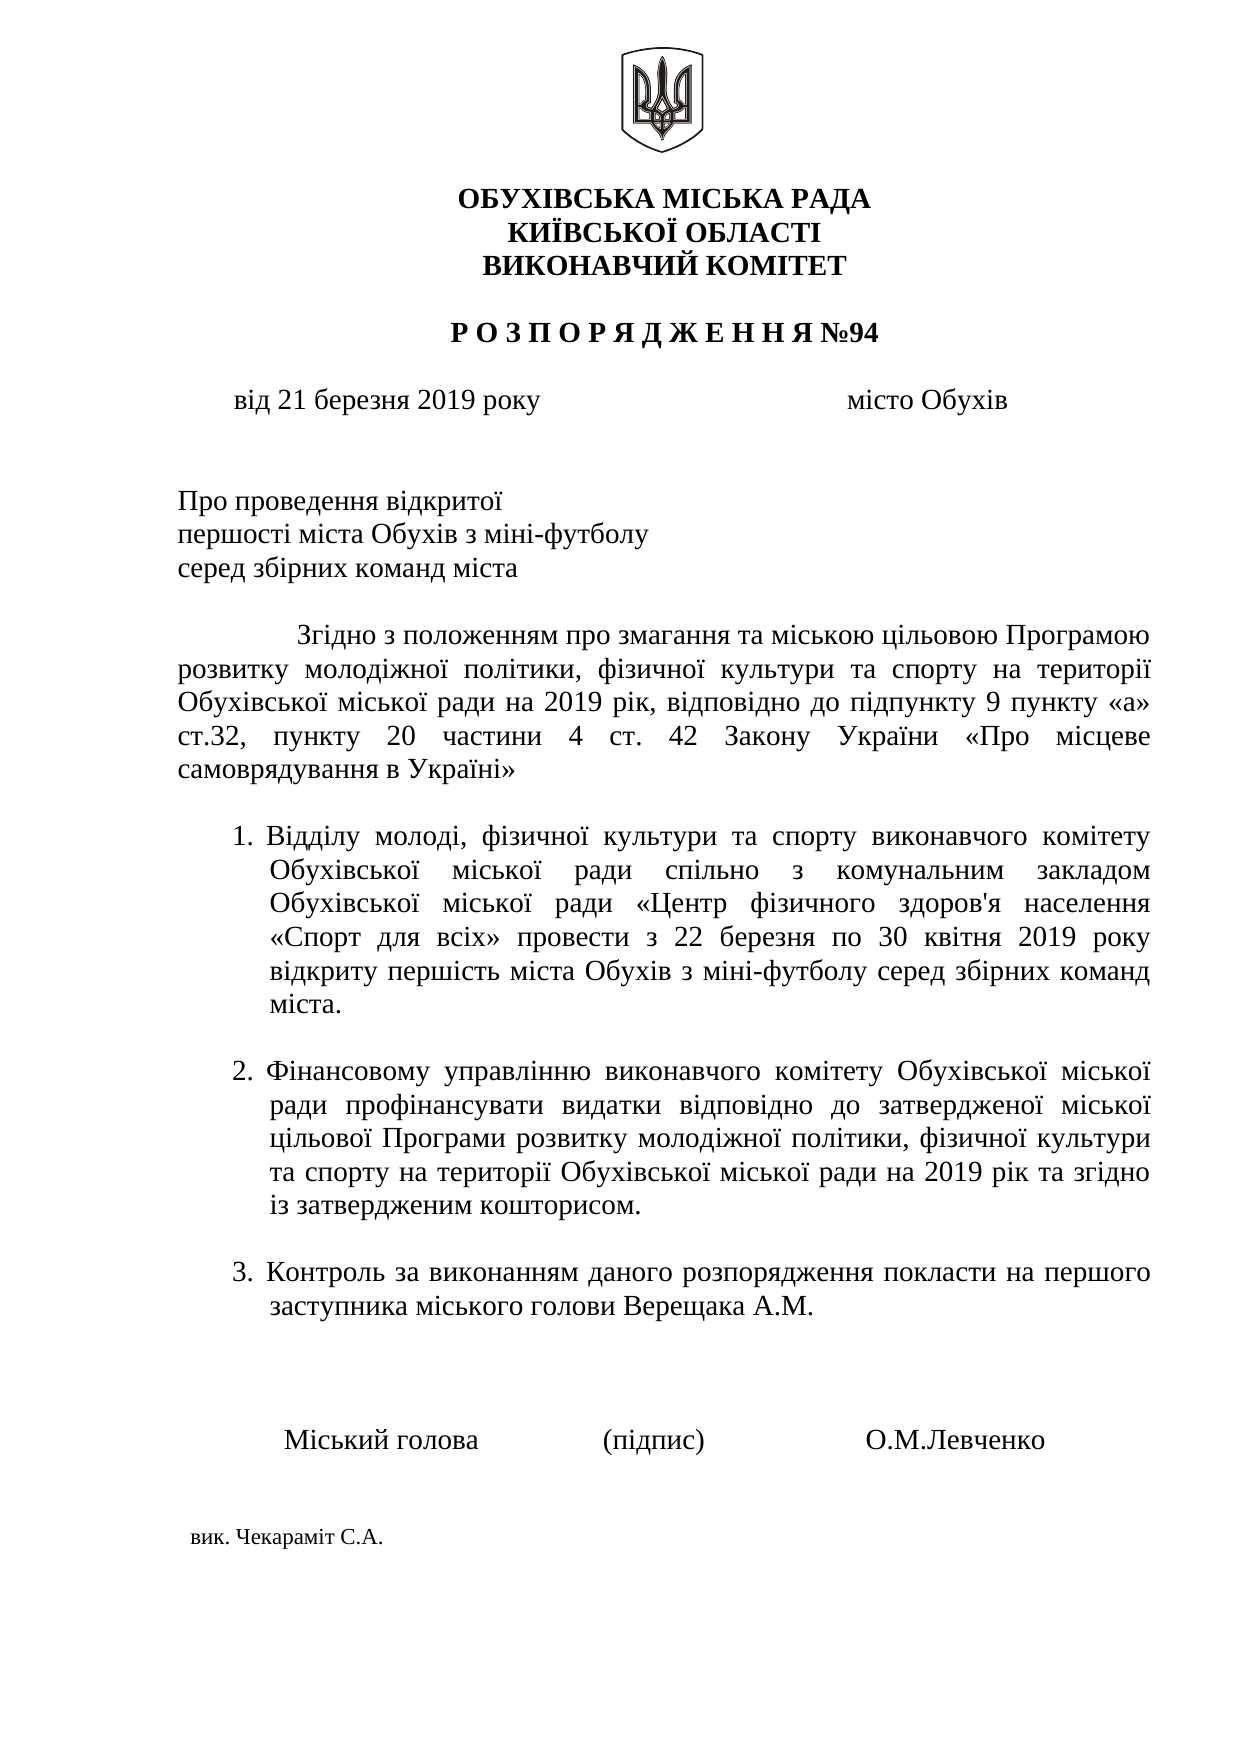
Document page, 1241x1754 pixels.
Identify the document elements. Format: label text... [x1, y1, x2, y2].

text першості міста Обухів з міні-футболу [177, 517, 1152, 550]
text Р О З П О Р Я Д Ж Е Н Н Я №94 [177, 315, 1152, 349]
text ВИКОНАВЧИЙ КОМІТЕТ [177, 248, 1152, 282]
text серед збірних команд міста [177, 550, 1152, 584]
text Згідно з положенням про змагання та міською цільовою Програмою розвитку молодіжної політики, фізичної культури та спорту на території Обухівської міської ради на 2019 рік, відповідно до підпункту 9 пункту «а» ст.32, пункту 20 частини 4 ст. 42 Закону України «Про місцеве самоврядування в Україні» [177, 617, 1152, 785]
list Відділу молоді, фізичної культури та спорту виконавчого комітету Обухівської міської ради спільно з комунальним закладом Обухівської міської ради «Центр фізичного здоров'я населення «Спорт для всіх» провести з 22 березня по 30 квітня 2019 року відкриту першість міста Обухів з міні-футболу серед збірних команд міста. [232, 818, 1152, 1020]
text вик. Чекараміт С.А. [177, 1523, 1152, 1549]
text ОБУХІВСЬКА МІСЬКА РАДА [177, 181, 1152, 215]
text Про проведення відкритої [177, 483, 1152, 517]
list Фінансовому управлінню виконавчого комітету Обухівської міської ради профінансувати видатки відповідно до затвердженої міської цільової Програми розвитку молодіжної політики, фізичної культури та спорту на території Обухівської міської ради на 2019 рік та згідно із затвердженим кошторисом. [232, 1053, 1152, 1221]
text КИЇВСЬКОЇ ОБЛАСТІ [177, 215, 1152, 248]
text Міський голова (підпис) О.М.Левченко [177, 1422, 1152, 1456]
list Контроль за виконанням даного розпорядження покласти на першого заступника міського голови Верещака А.М. [232, 1254, 1152, 1322]
text від 21 березня 2019 року місто Обухів [215, 382, 1152, 416]
